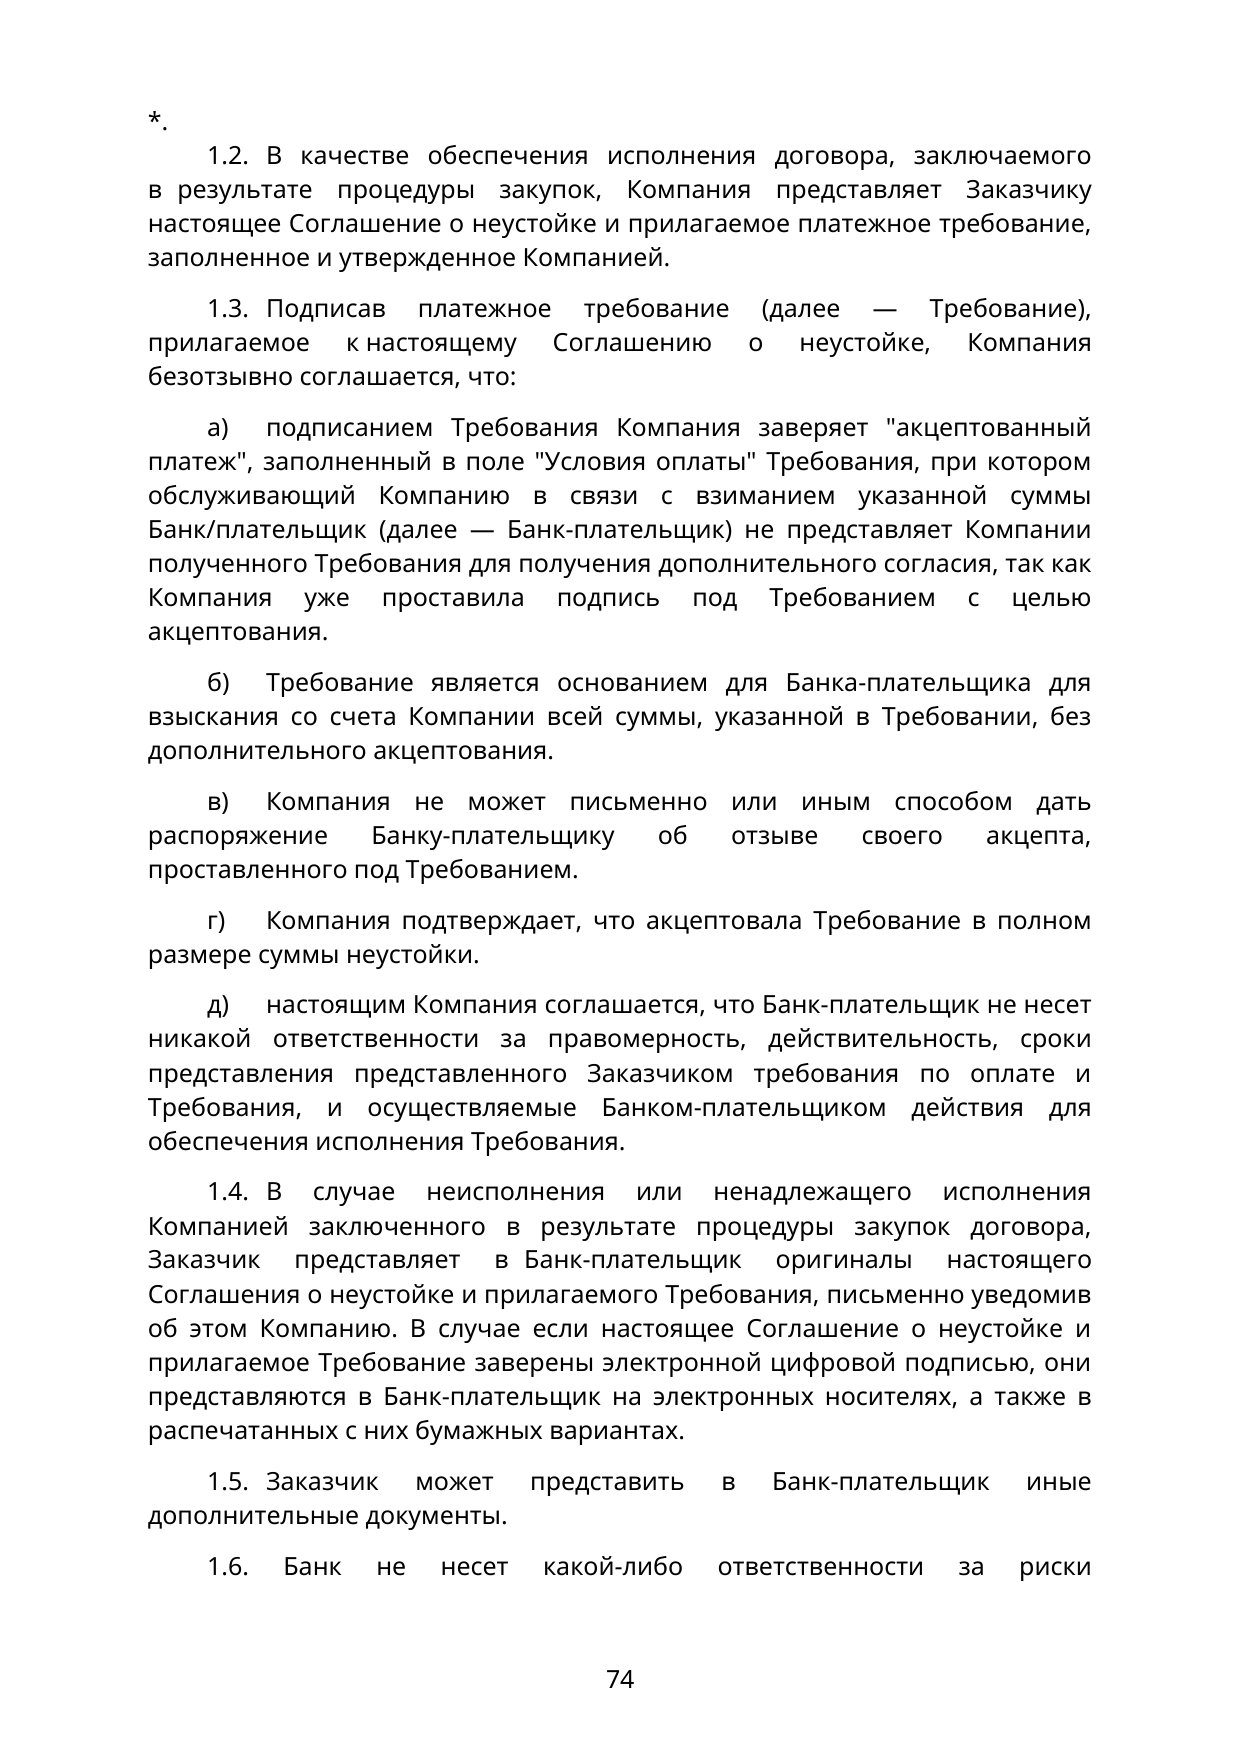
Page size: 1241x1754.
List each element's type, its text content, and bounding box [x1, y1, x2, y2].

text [148, 1548, 1092, 1582]
text *. [148, 103, 1092, 137]
text 1.4. В случае неисполнения или ненадлежащего исполнения Компанией заключенного в результате процедуры закупок договора, Заказчик представляет в Банк-плательщик оригиналы настоящего Соглашения о неустойке и прилагаемого Требования, письменно уведомив об этом Компанию. В случае если настоящее Соглашение о неустойке и прилагаемое Требование заверены электронной цифровой подписью, они представляются в Банк-плательщик на электронных носителях, а также в распечатанных с них бумажных вариантах. [148, 1174, 1092, 1447]
text д) настоящим Компания соглашается, что Банк-плательщик не несет никакой ответственности за правомерность, действительность, сроки представления представленного Заказчиком требования по оплате и Требования, и осуществляемые Банком-плательщиком действия для обеспечения исполнения Требования. [148, 987, 1092, 1157]
text 1.2. В качестве обеспечения исполнения договора, заключаемого в результате процедуры закупок, Компания представляет Заказчику настоящее Соглашение о неустойке и прилагаемое платежное требование, заполненное и утвержденное Компанией. [148, 137, 1092, 274]
text б) Требование является основанием для Банка-плательщика для взыскания со счета Компании всей суммы, указанной в Требовании, без дополнительного акцептования. [148, 664, 1092, 767]
text 1.5. Заказчик может представить в Банк-плательщик иные дополнительные документы. [148, 1463, 1092, 1532]
text в) Компания не может письменно или иным способом дать распоряжение Банку-плательщику об отзыве своего акцепта, проставленного под Требованием. [148, 783, 1092, 886]
text а) подписанием Требования Компания заверяет "акцептованный платеж", заполненный в поле "Условия оплаты" Требования, при котором обслуживающий Компанию в связи с взиманием указанной суммы Банк/плательщик (далее — Банк-плательщик) не представляет Компании полученного Требования для получения дополнительного согласия, так как Компания уже проставила подпись под Требованием с целью акцептования. [148, 409, 1092, 648]
text 1.3. Подписав платежное требование (далее — Требование), прилагаемое к настоящему Соглашению о неустойке, Компания безотзывно соглашается, что: [148, 291, 1092, 393]
text г) Компания подтверждает, что акцептовала Требование в полном размере суммы неустойки. [148, 902, 1092, 970]
